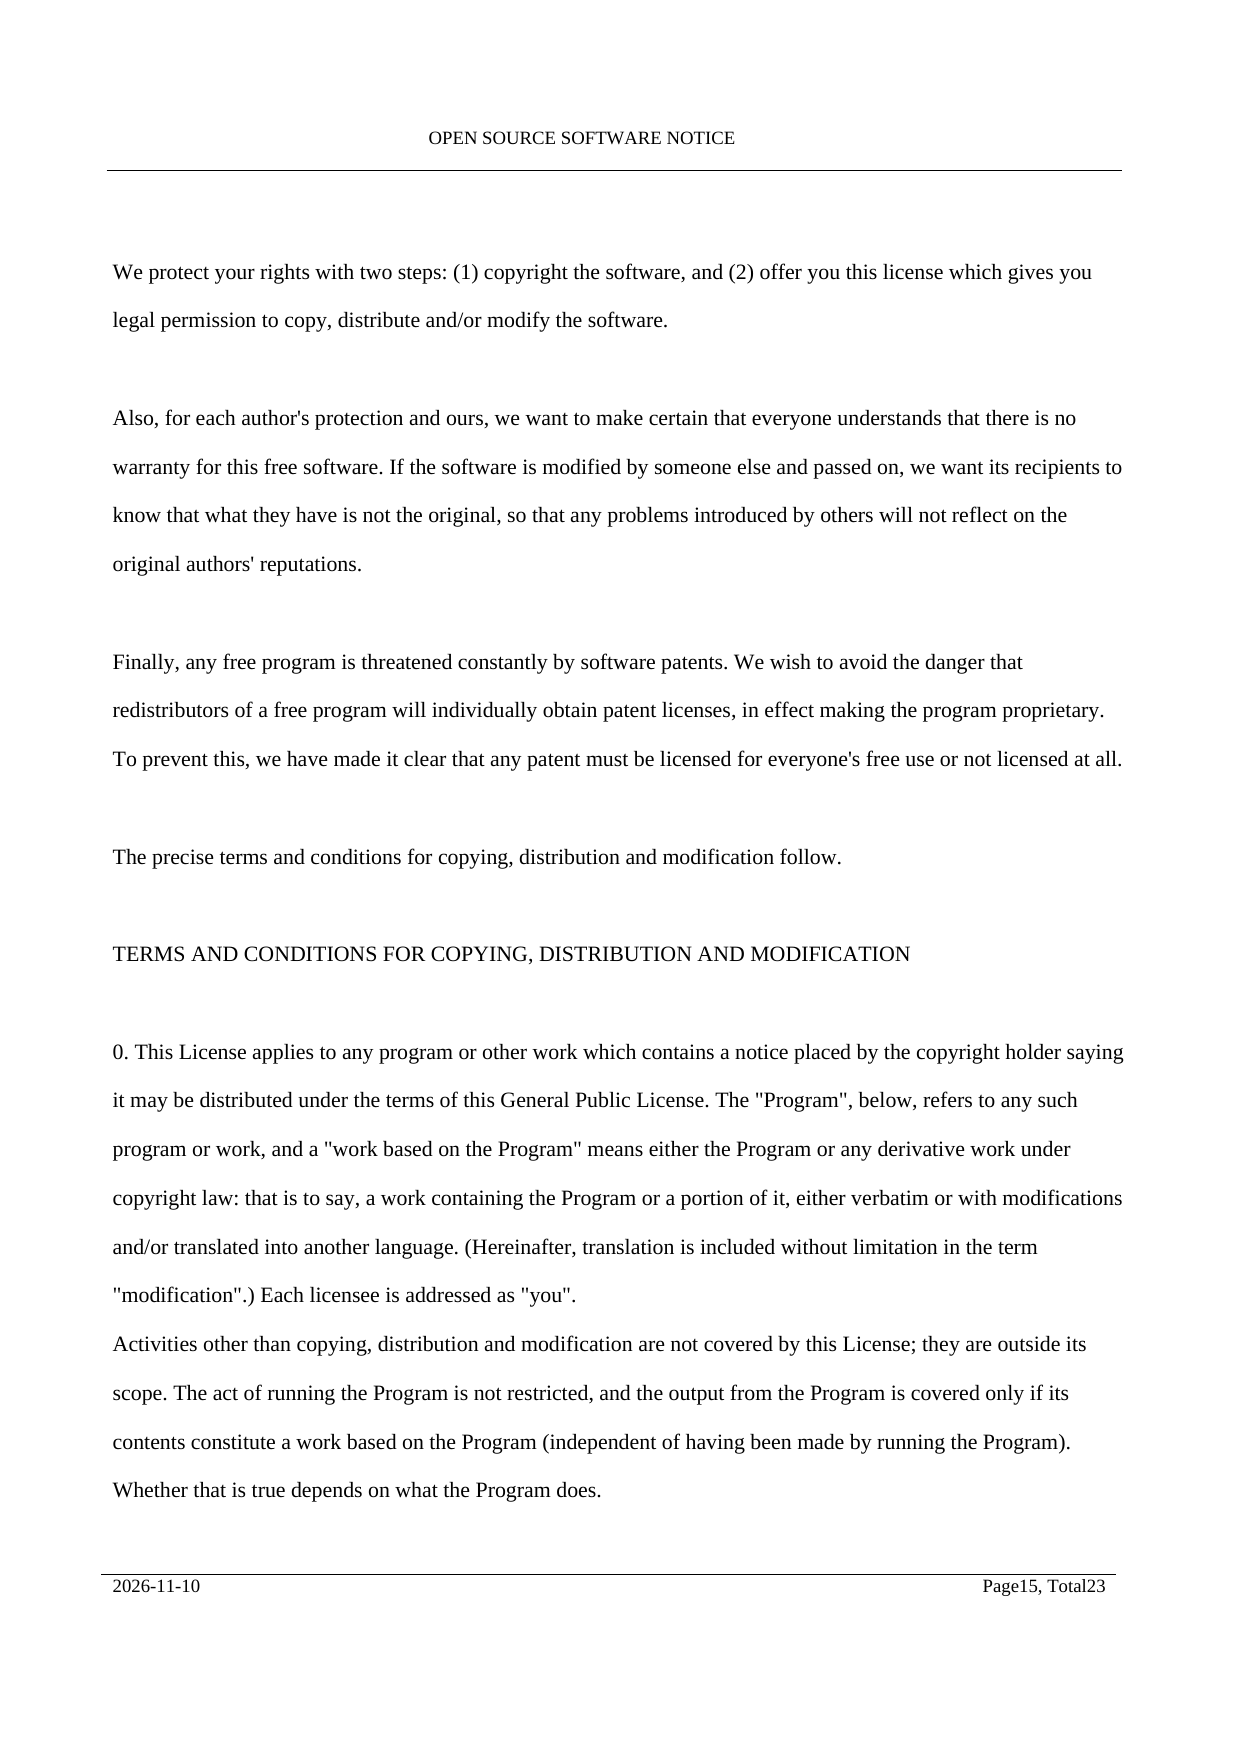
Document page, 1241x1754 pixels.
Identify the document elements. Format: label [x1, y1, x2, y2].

text [112, 206, 1128, 1506]
